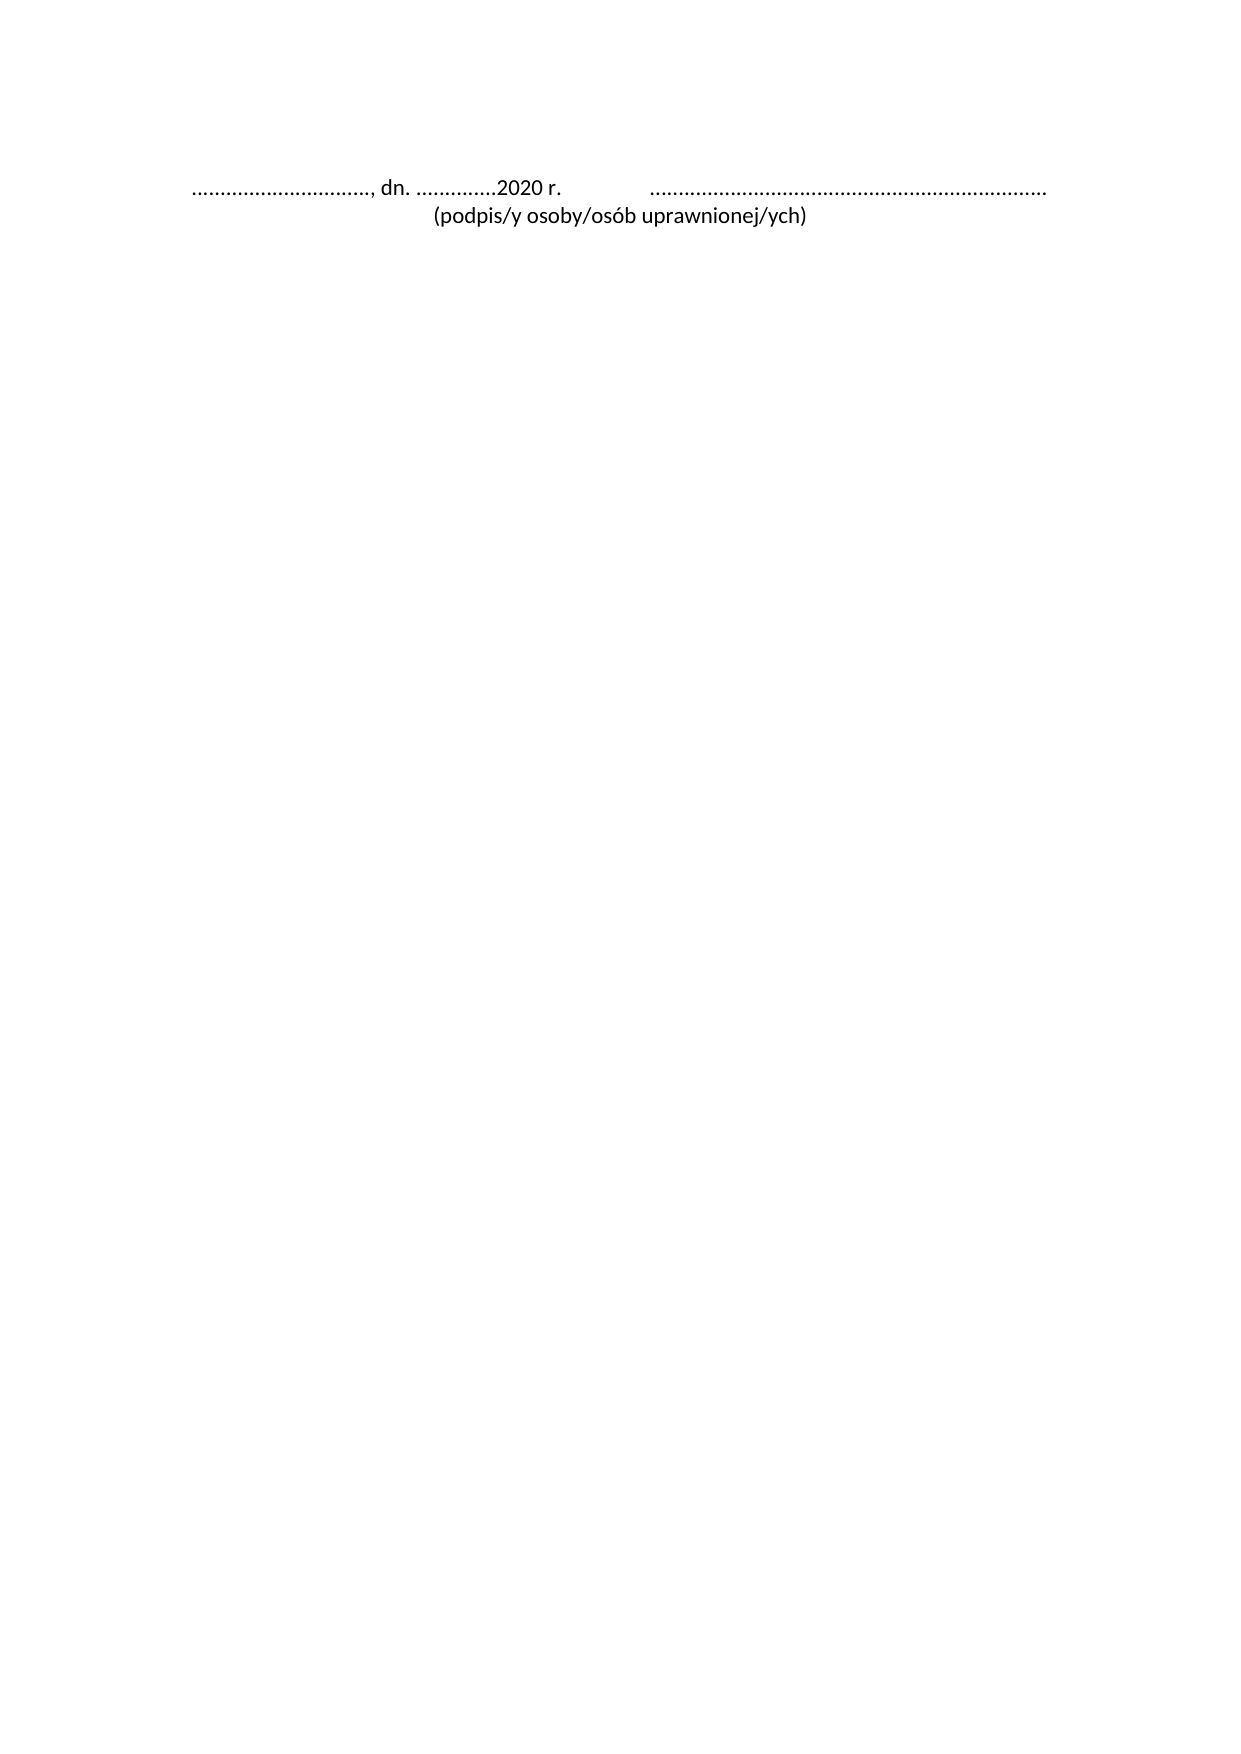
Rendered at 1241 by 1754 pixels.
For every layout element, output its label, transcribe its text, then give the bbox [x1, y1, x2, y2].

text ..............................., dn. ..............2020 r. ..................................................................... [148, 173, 1093, 201]
text (podpis/y osoby/osób uprawnionej/ych) [148, 201, 1093, 229]
